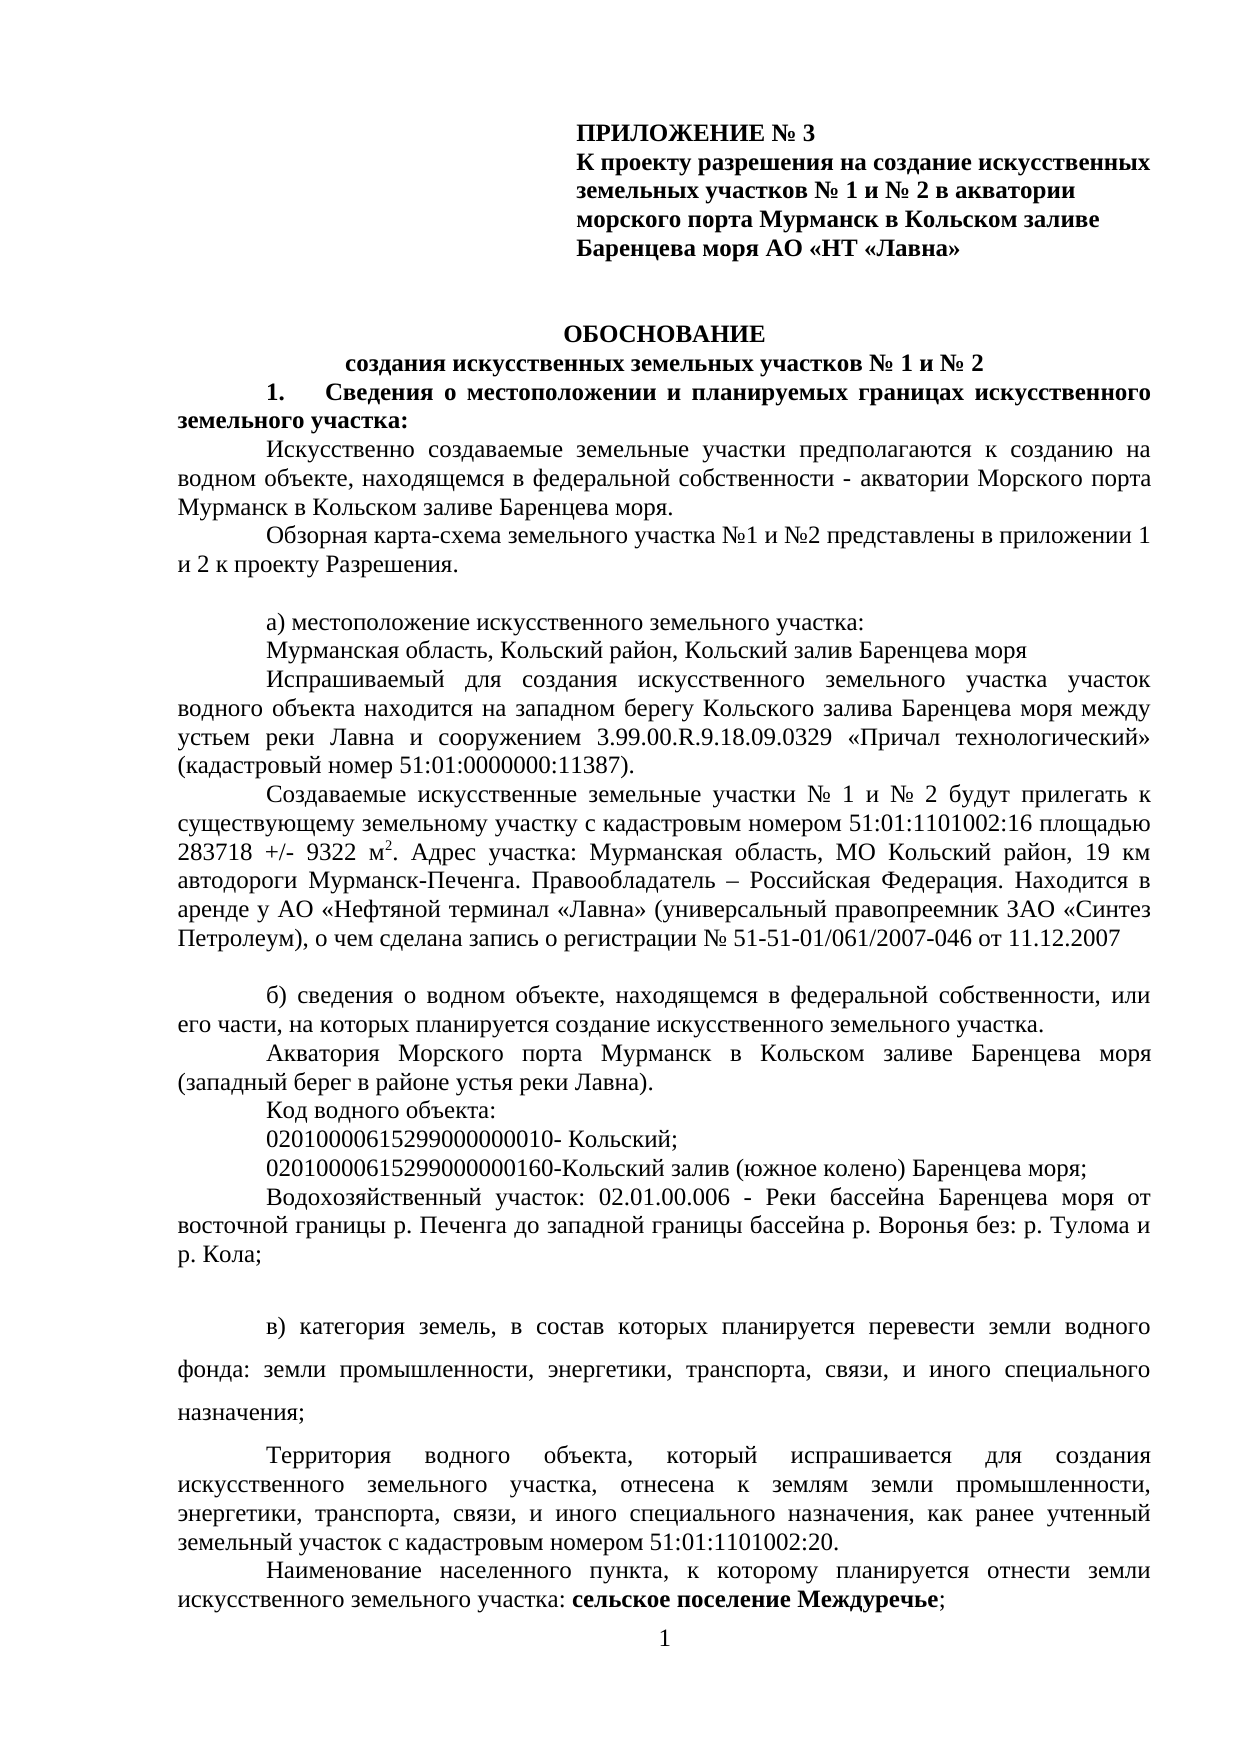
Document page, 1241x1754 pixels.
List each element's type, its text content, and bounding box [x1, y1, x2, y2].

list а) местоположение искусственного земельного участка: [177, 607, 1152, 636]
text 02010000615299000000160-Кольский залив (южное колено) Баренцева моря; [177, 1153, 1152, 1182]
text Наименование населенного пункта, к которому планируется отнести земли искусственного земельного участка: сельское поселение Междуречье; [177, 1556, 1152, 1613]
text создания искусственных земельных участков № 1 и № 2 [177, 348, 1152, 377]
text 02010000615299000000010- Кольский; [177, 1124, 1152, 1153]
text Акватория Морского порта Мурманск в Кольском заливе Баренцева моря (западный берег в районе устья реки Лавна). [177, 1038, 1152, 1096]
text Создаваемые искусственные земельные участки № 1 и № 2 будут прилегать к существующему земельному участку с кадастровым номером 51:01:1101002:16 площадью 283718 +/- 9322 м2. Адрес участка: Мурманская область, МО Кольский район, 19 км автодороги Мурманск-Печенга. Правообладатель – Российская Федерация. Находится в аренде у АО «Нефтяной терминал «Лавна» (универсальный правопреемник ЗАО «Синтез Петролеум), о чем сделана запись о регистрации № 51-51-01/061/2007-046 от 11.12.2007 [177, 779, 1152, 952]
text Код водного объекта: [177, 1096, 1152, 1124]
text б) сведения о водном объекте, находящемся в федеральной собственности, или его части, на которых планируется создание искусственного земельного участка. [177, 981, 1152, 1038]
list Сведения о местоположении и планируемых границах искусственного земельного участка: [177, 377, 1152, 434]
text Искусственно создаваемые земельные участки предполагаются к созданию на водном объекте, находящемся в федеральной собственности - акватории Морского порта Мурманск в Кольском заливе Баренцева моря. [177, 434, 1152, 521]
text Испрашиваемый для создания искусственного земельного участка участок водного объекта находится на западном берегу Кольского залива Баренцева моря между устьем реки Лавна и сооружением 3.99.00.R.9.18.09.0329 «Причал технологический» (кадастровый номер 51:01:0000000:11387). [177, 664, 1152, 779]
text К проекту разрешения на создание искусственных земельных участков № 1 и № 2 в акватории морского порта Мурманск в Кольском заливе Баренцева моря АО «НТ «Лавна» [576, 147, 1152, 262]
text Территория водного объекта, который испрашивается для создания искусственного земельного участка, отнесена к землям земли промышленности, энергетики, транспорта, связи, и иного специального назначения, как ранее учтенный земельный участок с кадастровым номером 51:01:1101002:20. [177, 1441, 1152, 1556]
text ПРИЛОЖЕНИЕ № 3 [576, 118, 1152, 147]
text Обзорная карта-схема земельного участка №1 и №2 представлены в приложении 1 и 2 к проекту Разрешения. [177, 521, 1152, 578]
text Водохозяйственный участок: 02.01.00.006 - Реки бассейна Баренцева моря от восточной границы р. Печенга до западной границы бассейна р. Воронья без: р. Тулома и р. Кола; [177, 1182, 1152, 1268]
text в) категория земель, в состав которых планируется перевести земли водного фонда: земли промышленности, энергетики, транспорта, связи, и иного специального назначения; [177, 1311, 1152, 1426]
text ОБОСНОВАНИЕ [177, 319, 1152, 348]
list Мурманская область, Кольский район, Кольский залив Баренцева моря [177, 636, 1152, 664]
